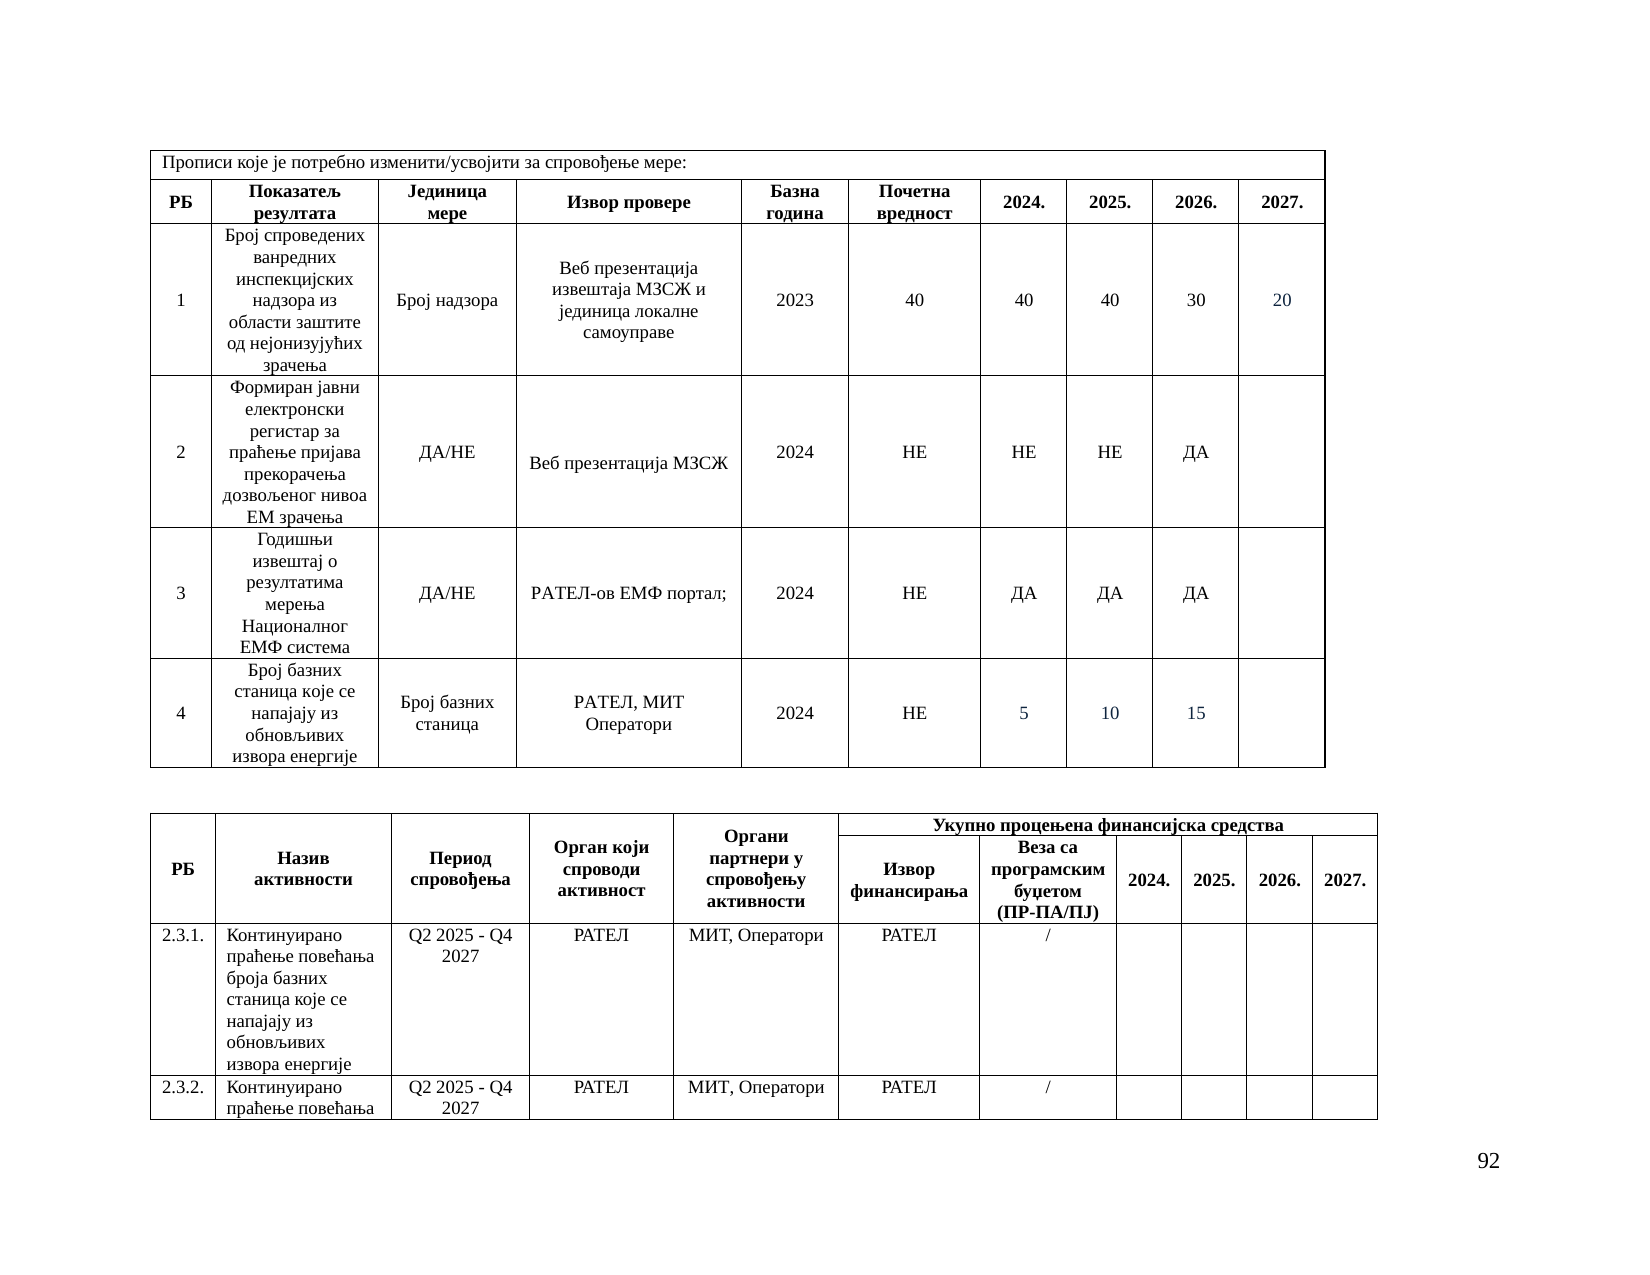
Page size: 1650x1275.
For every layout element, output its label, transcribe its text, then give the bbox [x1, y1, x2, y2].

table_cell Континуирано праћење повећања броја базних станица које се напајају из обновљивих извора енергије [216, 924, 391, 1074]
table_cell Број базних станица које се напајају из обновљивих извора енергије [212, 659, 378, 767]
table_cell Базна година [742, 180, 848, 223]
table_cell 2023 [742, 224, 848, 375]
table_cell 40 [1067, 224, 1152, 375]
table_cell ДА [1067, 528, 1152, 658]
table_cell [1247, 1076, 1312, 1119]
table_cell Годишњи извештај о резултатима мерења Националног ЕМФ система [212, 528, 378, 658]
table_cell 2025. [1182, 836, 1246, 923]
table_cell 3 [151, 528, 211, 658]
table_cell Веб презентација извештаја МЗСЖ и јединица локалне самоуправе [517, 224, 741, 375]
table_cell НЕ [849, 659, 980, 767]
table_header Орган који спроводи активност [530, 814, 673, 923]
table_cell 2.3.2. [151, 1076, 215, 1119]
table_cell Q2 2025 - Q4 2027 [392, 1076, 529, 1119]
table_cell [1239, 528, 1324, 658]
table_cell Извор финансирања [839, 836, 979, 923]
table_cell РАТЕЛ-ов ЕМФ портал; [517, 528, 741, 658]
table_cell 30 [1153, 224, 1238, 375]
table_cell 2024 [742, 659, 848, 767]
table_cell [1239, 376, 1324, 527]
table_cell ДА/НЕ [379, 376, 516, 527]
table_cell [1247, 924, 1312, 1074]
table_cell 2026. [1247, 836, 1312, 923]
table_cell [1182, 1076, 1246, 1119]
table_cell ДА [1153, 376, 1238, 527]
table_cell Показатељ резултата [212, 180, 378, 223]
table_cell РАТЕЛ [839, 924, 979, 1074]
table_cell 15 [1153, 659, 1238, 767]
table_header Период спровођења [392, 814, 529, 923]
table_cell 2.3.1. [151, 924, 215, 1074]
table_cell 2024. [1117, 836, 1181, 923]
table_cell Број базних станица [379, 659, 516, 767]
table_header Органи партнери у спровођењу активности [674, 814, 838, 923]
table_cell 20 [1239, 224, 1324, 375]
table_cell 1 [151, 224, 211, 375]
table_cell [1313, 924, 1377, 1074]
table_cell Формиран јавни електронски регистар за праћење пријава прекорачења дозвољеног нивоа ЕМ зрачења [212, 376, 378, 527]
table_cell ДА/НЕ [379, 528, 516, 658]
table_cell 2027. [1313, 836, 1377, 923]
table_header Назив активности [216, 814, 391, 923]
table_cell Почетна вредност [849, 180, 980, 223]
table_cell НЕ [981, 376, 1066, 527]
table_cell [1239, 659, 1324, 767]
table_cell РАТЕЛ [530, 924, 673, 1074]
table_cell 2024. [981, 180, 1066, 223]
table_cell 2027. [1239, 180, 1324, 223]
table_cell / [980, 924, 1116, 1074]
table_cell Q2 2025 - Q4 2027 [392, 924, 529, 1074]
table_cell 10 [1067, 659, 1152, 767]
table_cell РАТЕЛ [839, 1076, 979, 1119]
table_cell / [980, 1076, 1116, 1119]
table_cell 4 [151, 659, 211, 767]
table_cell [216, 1076, 391, 1119]
table_cell 40 [849, 224, 980, 375]
table_cell РАТЕЛ, МИТ Оператори [517, 659, 741, 767]
table_cell 40 [981, 224, 1066, 375]
table_cell [1313, 1076, 1377, 1119]
table_cell НЕ [849, 528, 980, 658]
table_cell РАТЕЛ [530, 1076, 673, 1119]
table_cell РБ [151, 180, 211, 223]
table_cell ДА [1153, 528, 1238, 658]
table_cell Извор провере [517, 180, 741, 223]
table_cell [1117, 924, 1181, 1074]
table_cell [1117, 1076, 1181, 1119]
table_cell ДА [981, 528, 1066, 658]
table_cell [1182, 924, 1246, 1074]
table_cell Јединица мере [379, 180, 516, 223]
table_cell Број надзора [379, 224, 516, 375]
table_cell Број спроведених ванредних инспекцијских надзора из области заштите од нејонизујућих зрачења [212, 224, 378, 375]
table_header Укупно процењена финансијска средства [839, 814, 1377, 835]
table_cell МИТ, Оператори [674, 1076, 838, 1119]
table_cell НЕ [1067, 376, 1152, 527]
table_cell 2025. [1067, 180, 1152, 223]
table_cell 2026. [1153, 180, 1238, 223]
table_cell Веза са програмским буџетом (ПР-ПА/ПЈ) [980, 836, 1116, 923]
table_cell Прописи које је потребно изменити/усвојити за спровођење мере: [151, 151, 1324, 179]
table_cell 2 [151, 376, 211, 527]
table_cell 2024 [742, 376, 848, 527]
table_cell Веб презентација МЗСЖ [517, 376, 741, 527]
table_cell 2024 [742, 528, 848, 658]
table_cell МИТ, Оператори [674, 924, 838, 1074]
table_header РБ [151, 814, 215, 923]
table_cell НЕ [849, 376, 980, 527]
table_cell 5 [981, 659, 1066, 767]
